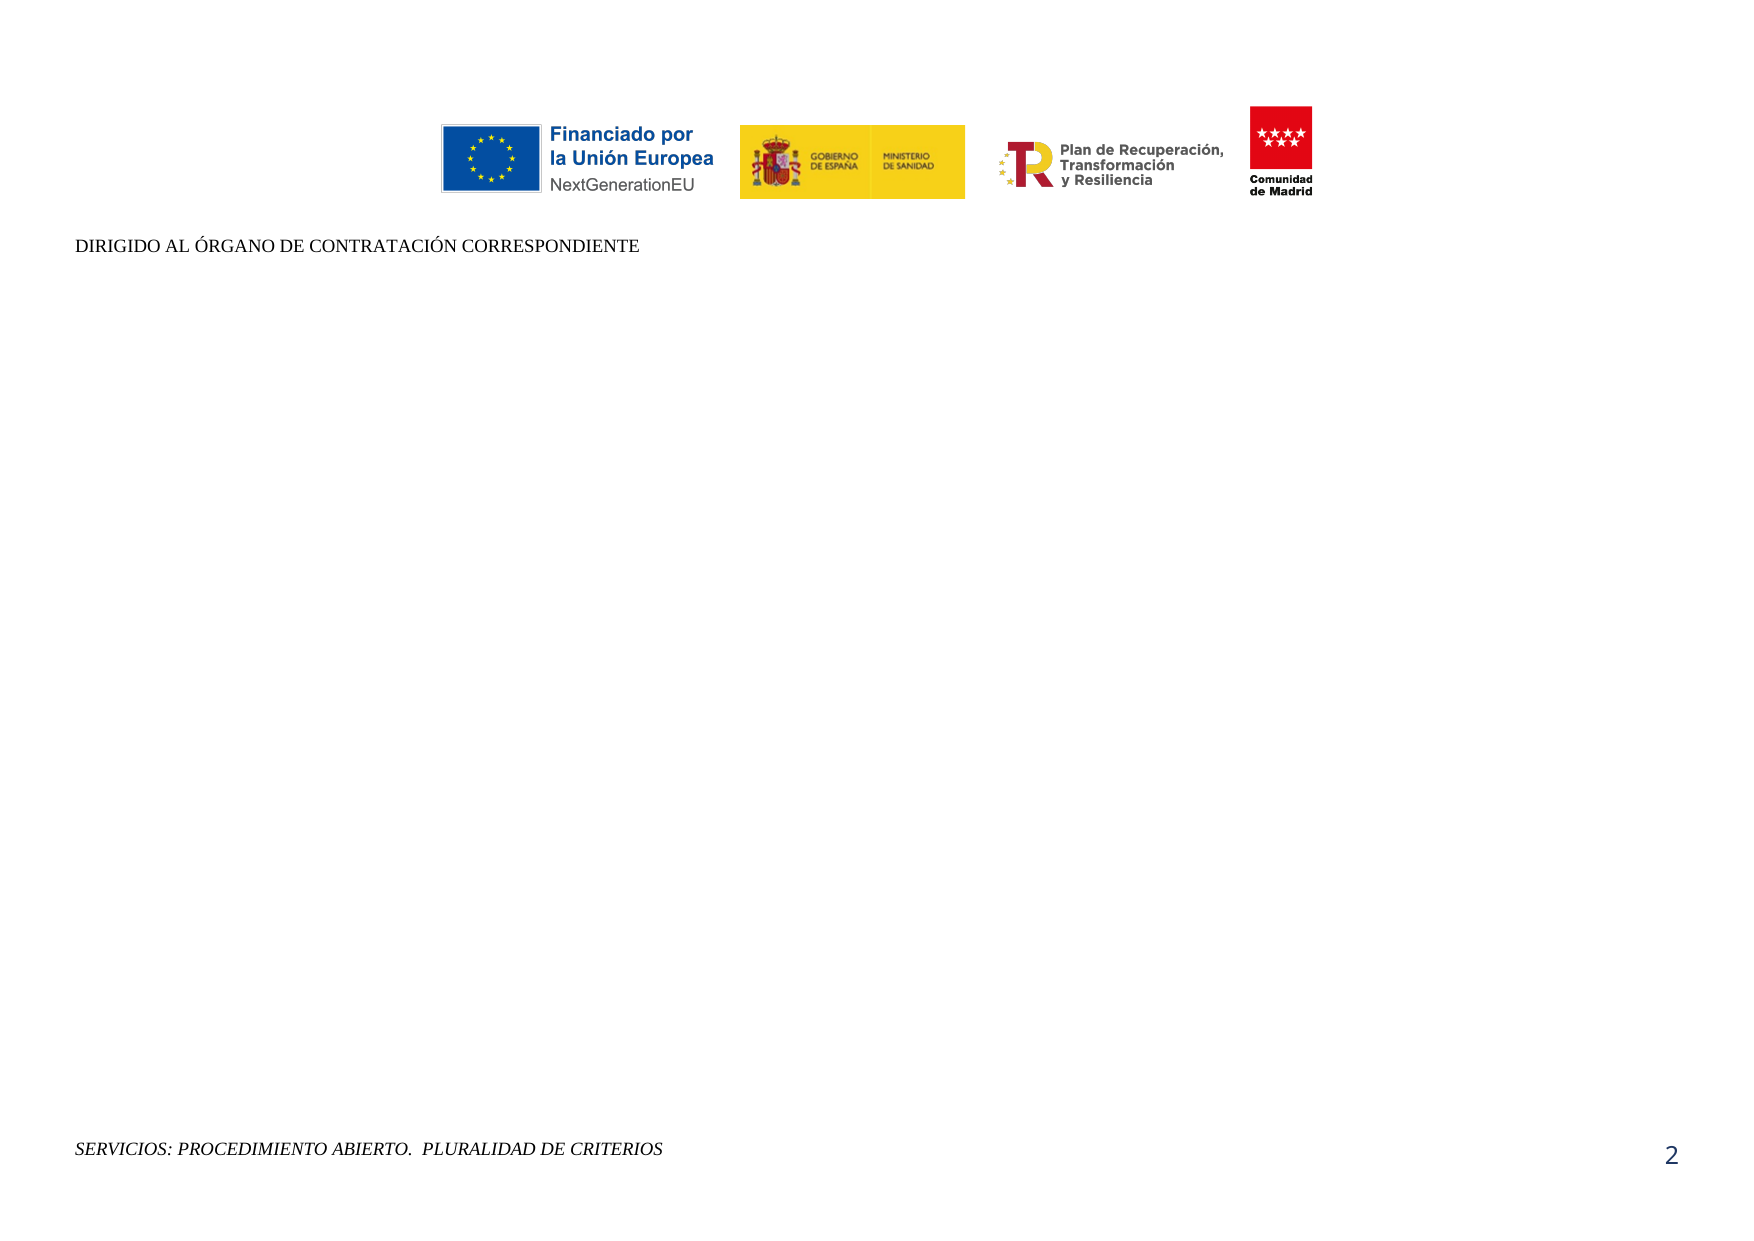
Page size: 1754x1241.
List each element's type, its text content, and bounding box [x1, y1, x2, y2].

picture [740, 125, 966, 199]
text DIRIGIDO AL ÓRGANO DE CONTRATACIÓN CORRESPONDIENTE [75, 235, 1679, 257]
picture [436, 116, 718, 199]
picture [988, 117, 1233, 199]
picture [1250, 106, 1318, 199]
